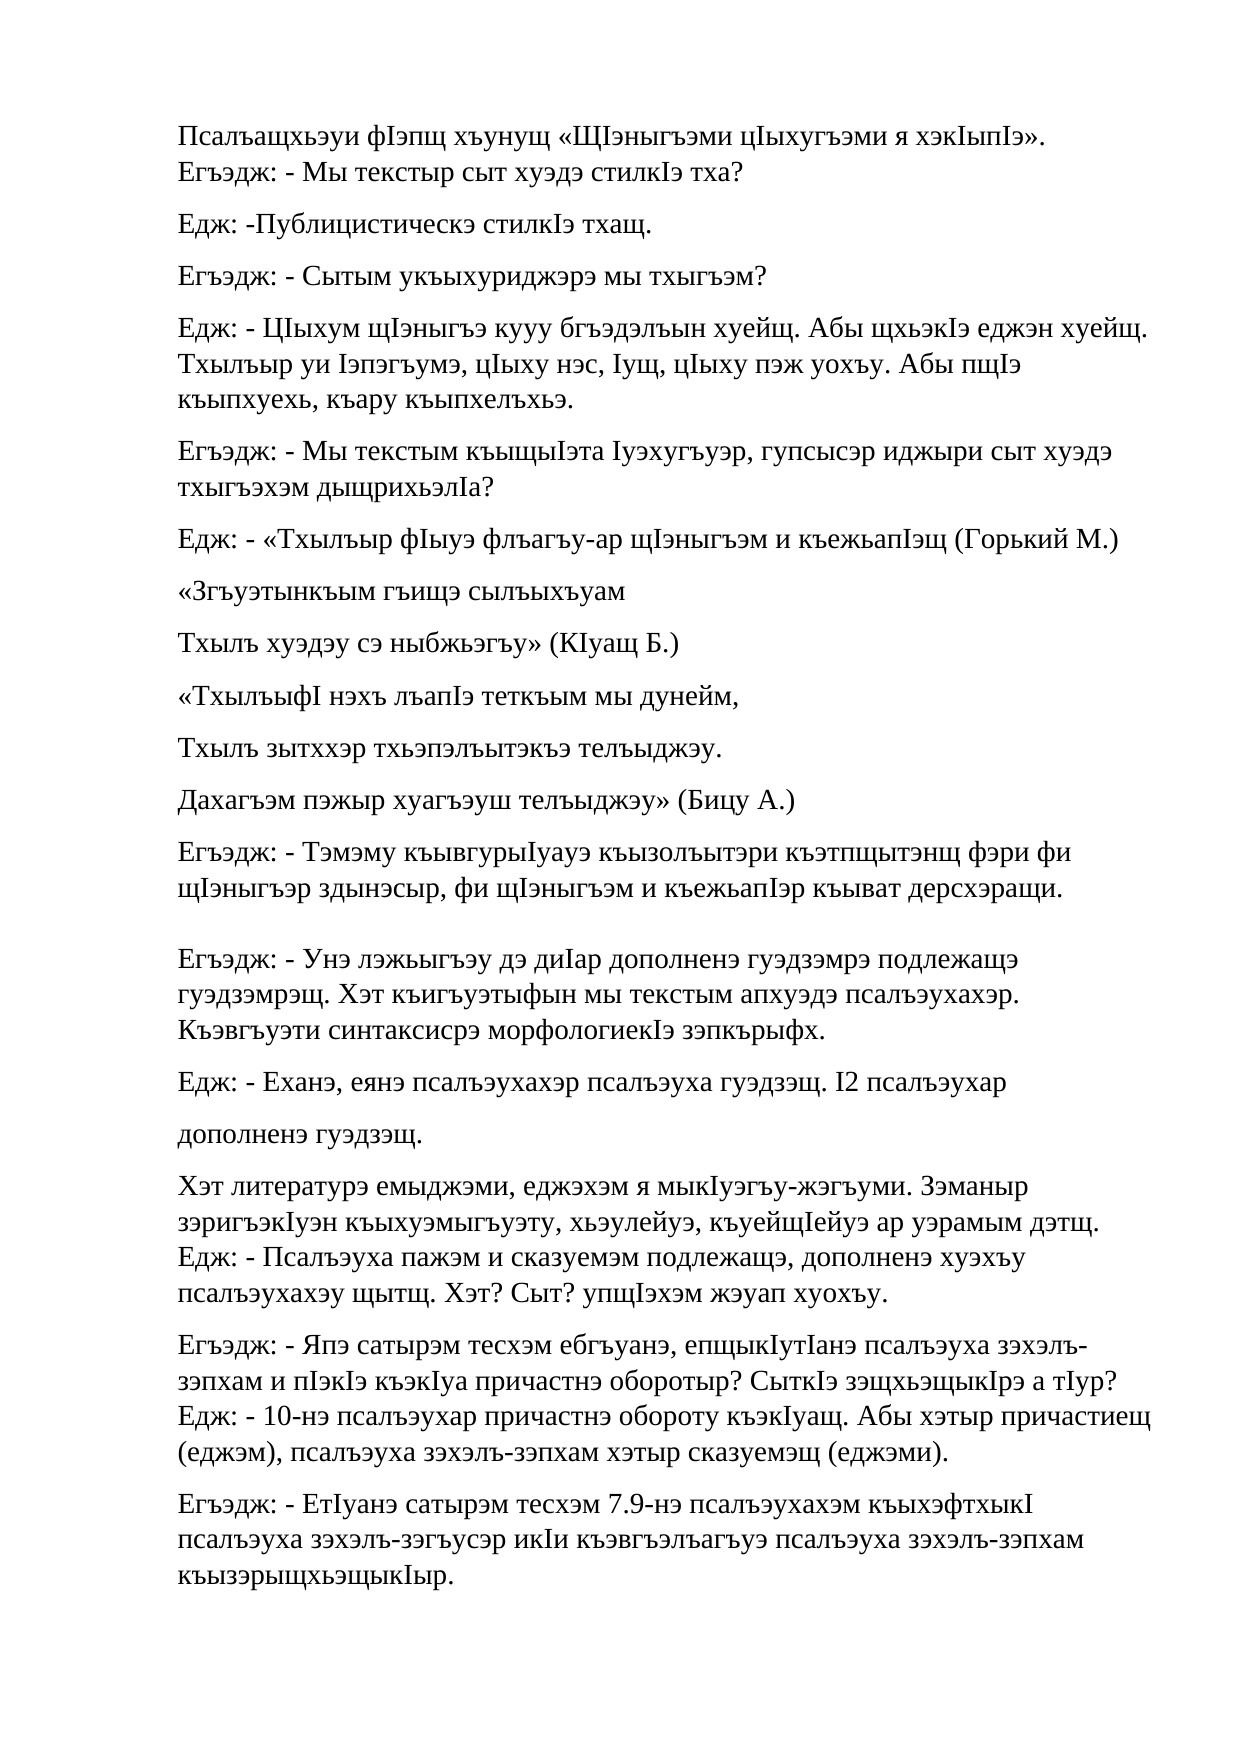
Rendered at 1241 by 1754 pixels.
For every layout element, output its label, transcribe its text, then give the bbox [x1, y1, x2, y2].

text Хэт литературэ емыджэми, еджэхэм я мыкIуэгъу-жэгъуми. Зэманыр зэригъэкIуэн къыхуэмыгъуэту, хьэулейуэ, къуейщIейуэ ар уэрамым дэтщ. Едж: - Псалъэуха пажэм и сказуемэм подлежащэ, дополненэ хуэхъу псалъэухахэу щытщ. Хэт? Сыт? упщIэхэм жэуап хуохъу. [177, 1168, 1152, 1308]
text Егъэдж: - Япэ сатырэм тесхэм ебгъуанэ, епщыкIутIанэ псалъэуха зэхэлъ- зэпхам и пIэкIэ къэкIуа причастнэ оборотыр? СыткIэ зэщхьэщыкIрэ а тIур? Едж: - 10-нэ псалъэухар причастнэ обороту къэкIуащ. Абы хэтыр причастиещ (еджэм), псалъэуха зэхэлъ-зэпхам хэтыр сказуемэщ (еджэми). [177, 1327, 1152, 1467]
text Егъэдж: - Тэмэму къывгурыIуауэ къызолъытэри къэтпщытэнщ фэри фи щIэныгъэр здынэсыр, фи щIэныгъэм и къежьапIэр къыват дерсхэращи. Егъэдж: - Унэ лэжьыгъэу дэ диIар дополненэ гуэдзэмрэ подлежащэ гуэдзэмрэщ. Хэт къигъуэтыфын мы текстым апхуэдэ псалъэухахэр. Къэвгъуэти синтаксисрэ морфологиекIэ зэпкърыфх. [177, 834, 1152, 1045]
text Едж: -Публицистическэ стилкIэ тхащ. [177, 206, 1152, 239]
text Егъэдж: - Мы текстым къыщыIэта Iуэхугъуэр, гупсысэр иджыри сыт хуэдэ тхыгъэхэм дыщрихьэлIа? [177, 433, 1152, 502]
text Егъэдж: - Сытым укъыхуриджэрэ мы тхыгъэм? [177, 258, 1152, 292]
text дополненэ гуэдзэщ. [177, 1116, 1152, 1150]
text Псалъащхьэуи фIэпщ хъунущ «ЩIэныгъэми цIыхугъэми я хэкIыпIэ». Егъэдж: - Мы текстыр сыт хуэдэ стилкIэ тха? [177, 118, 1152, 187]
text «ТхылъыфI нэхъ лъапIэ теткъым мы дунейм, [177, 678, 1152, 711]
text Егъэдж: - ЕтIуанэ сатырэм тесхэм 7.9-нэ псалъэухахэм къыхэфтхыкI псалъэуха зэхэлъ-зэгъусэр икIи къэвгъэлъагъуэ псалъэуха зэхэлъ-зэпхам къызэрыщхьэщыкIыр. [177, 1486, 1152, 1591]
text Дахагъэм пэжыр хуагъэуш телъыджэу» (Бицу А.) [177, 782, 1152, 816]
text «Згъуэтынкъым гъищэ сылъыхъуам [177, 573, 1152, 607]
text Едж: - ЦӀыхум щIэныгъэ кууу бгъэдэлъын хуейщ. Абы щхьэкIэ еджэн хуейщ. Тхылъыр уи Iэпэгъумэ, цIыху нэс, Iущ, цӀыху пэж уохъу. Абы пщIэ къыпхуехь, къару къыпхелъхьэ. [177, 310, 1152, 415]
text Тхылъ хуэдэу сэ ныбжьэгъу» (КIуащ Б.) [177, 626, 1152, 659]
text Едж: - Еханэ, еянэ псалъэухахэр псалъэуха гуэдзэщ. I2 псалъэухар [177, 1064, 1152, 1098]
text Тхылъ зытххэр тхьэпэлъытэкъэ телъыджэу. [177, 730, 1152, 763]
text Едж: - «Тхылъыр фIыуэ флъагъу-ар щIэныгъэм и къежьапIэщ (Горький М.) [177, 521, 1152, 555]
